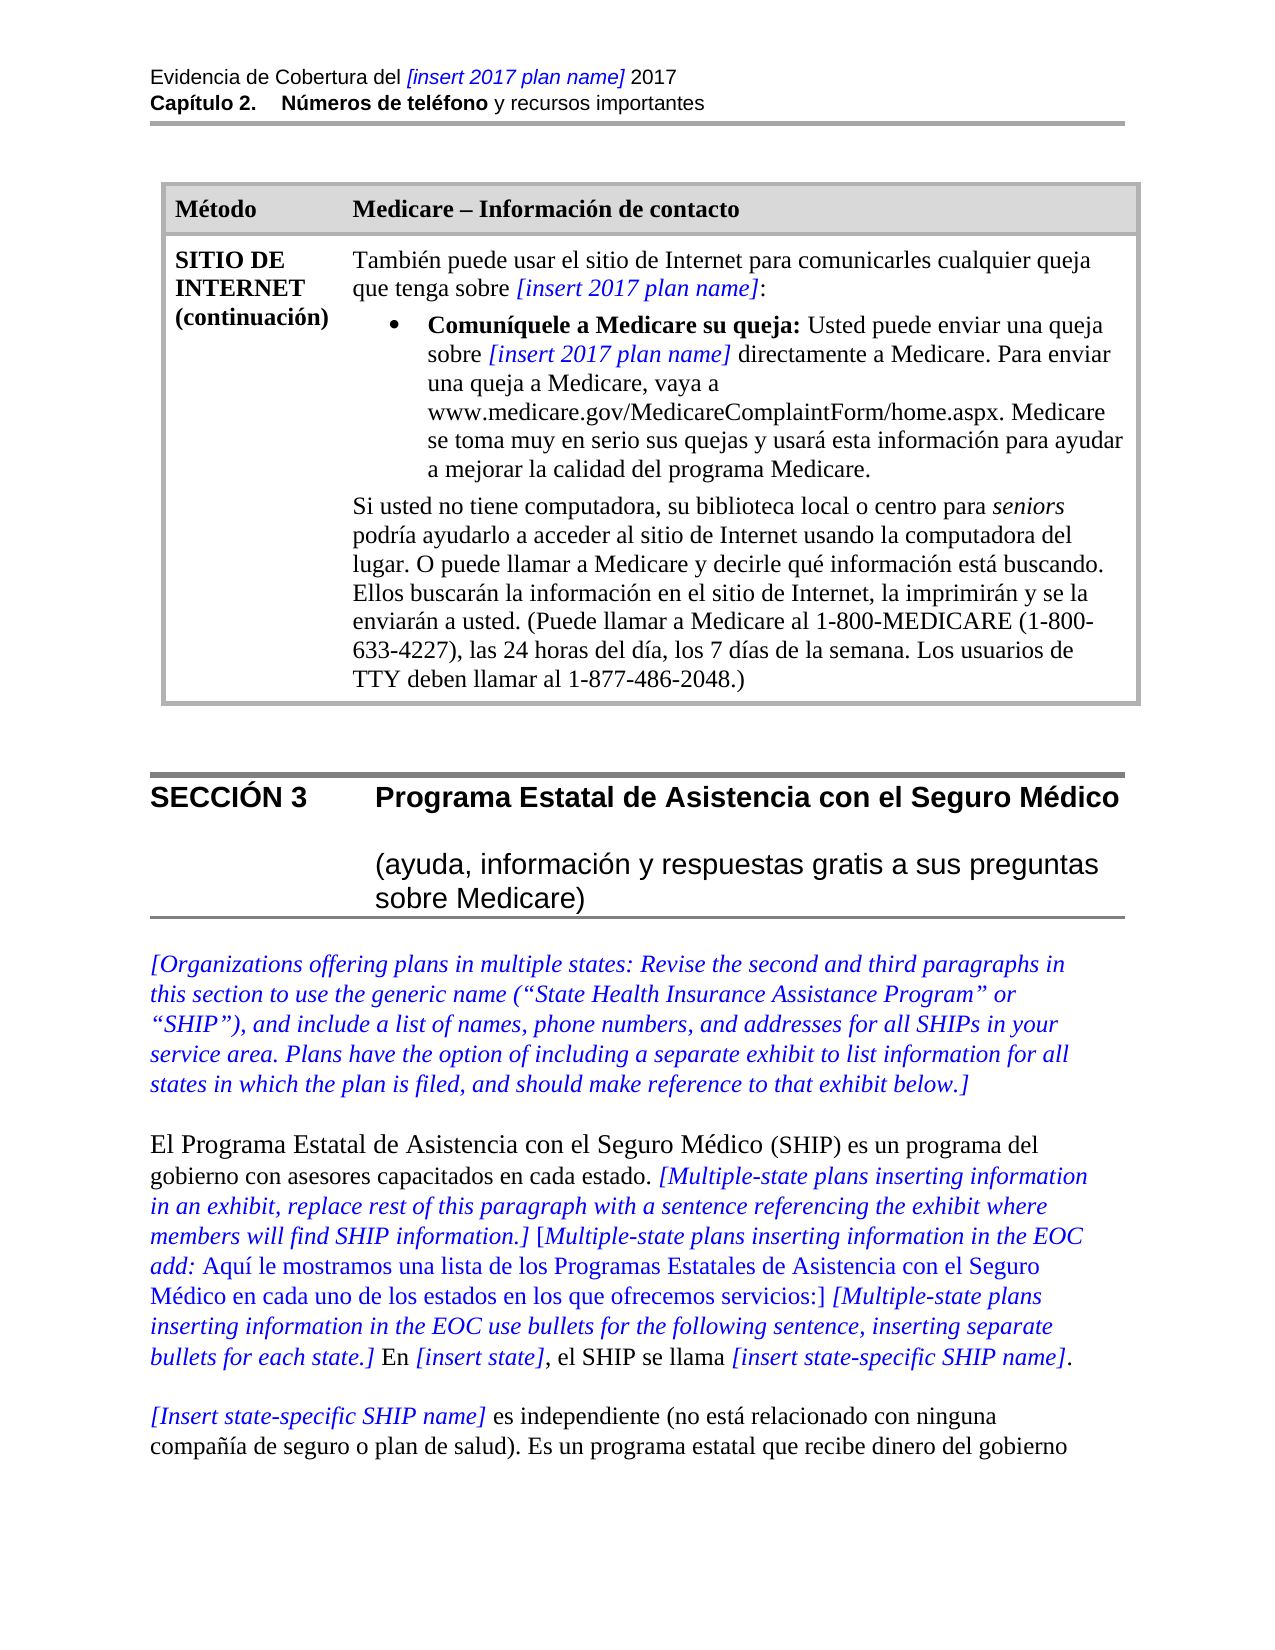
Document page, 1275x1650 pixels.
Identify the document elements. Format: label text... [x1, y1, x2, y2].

table_cell También puede usar el sitio de Internet para comunicarles cualquier queja que tenga sobre [insert 2017 plan name]: Comuníquele a Medicare su queja: Usted puede enviar una queja sobre [insert 2017 plan name] directamente a Medicare. Para enviar una queja a Medicare, vaya a www.medicare.gov/MedicareComplaintForm/home.aspx. Medicare se toma muy en serio sus quejas y usará esta información para ayudar a mejorar la calidad del programa Medicare. Si usted no tiene computadora, su biblioteca local o centro para seniors podría ayudarlo a acceder al sitio de Internet usando la computadora del lugar. O puede llamar a Medicare y decirle qué información está buscando. Ellos buscarán la información en el sitio de Internet, la imprimirán y se la enviarán a usted. (Puede llamar a Medicare al 1-800-MEDICARE (1-800-633-4227), las 24 horas del día, los 7 días de la semana. Los usuarios de TTY deben llamar al 1-877-486-2048.) [341, 236, 1136, 701]
table_header Medicare – Información de contacto [341, 186, 1136, 232]
table_header Método [166, 186, 341, 232]
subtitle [150, 1401, 1097, 1460]
subtitle El Programa Estatal de Asistencia con el Seguro Médico (SHIP) es un programa del gobierno con asesores capacitados en cada estado. [Multiple-state plans inserting information in an exhibit, replace rest of this paragraph with a sentence referencing the exhibit where members will find SHIP information.] [Multiple-state plans inserting information in the EOC add: Aquí le mostramos una lista de los Programas Estatales de Asistencia con el Seguro Médico en cada uno de los estados en los que ofrecemos servicios:] [Multiple-state plans inserting information in the EOC use bullets for the following sentence, inserting separate bullets for each state.] En [insert state], el SHIP se llama [insert state-specific SHIP name]. [150, 1128, 1097, 1370]
subtitle SECCIÓN 3 Programa Estatal de Asistencia con el Seguro Médico (ayuda, información y respuestas gratis a sus preguntas sobre Medicare) [150, 778, 1125, 916]
subtitle [Organizations offering plans in multiple states: Revise the second and third paragraphs in this section to use the generic name (“State Health Insurance Assistance Program” or “SHIP”), and include a list of names, phone numbers, and addresses for all SHIPs in your service area. Plans have the option of including a separate exhibit to list information for all states in which the plan is filed, and should make reference to that exhibit below.] [150, 949, 1097, 1098]
table_cell SITIO DE INTERNET (continuación) [166, 236, 341, 701]
